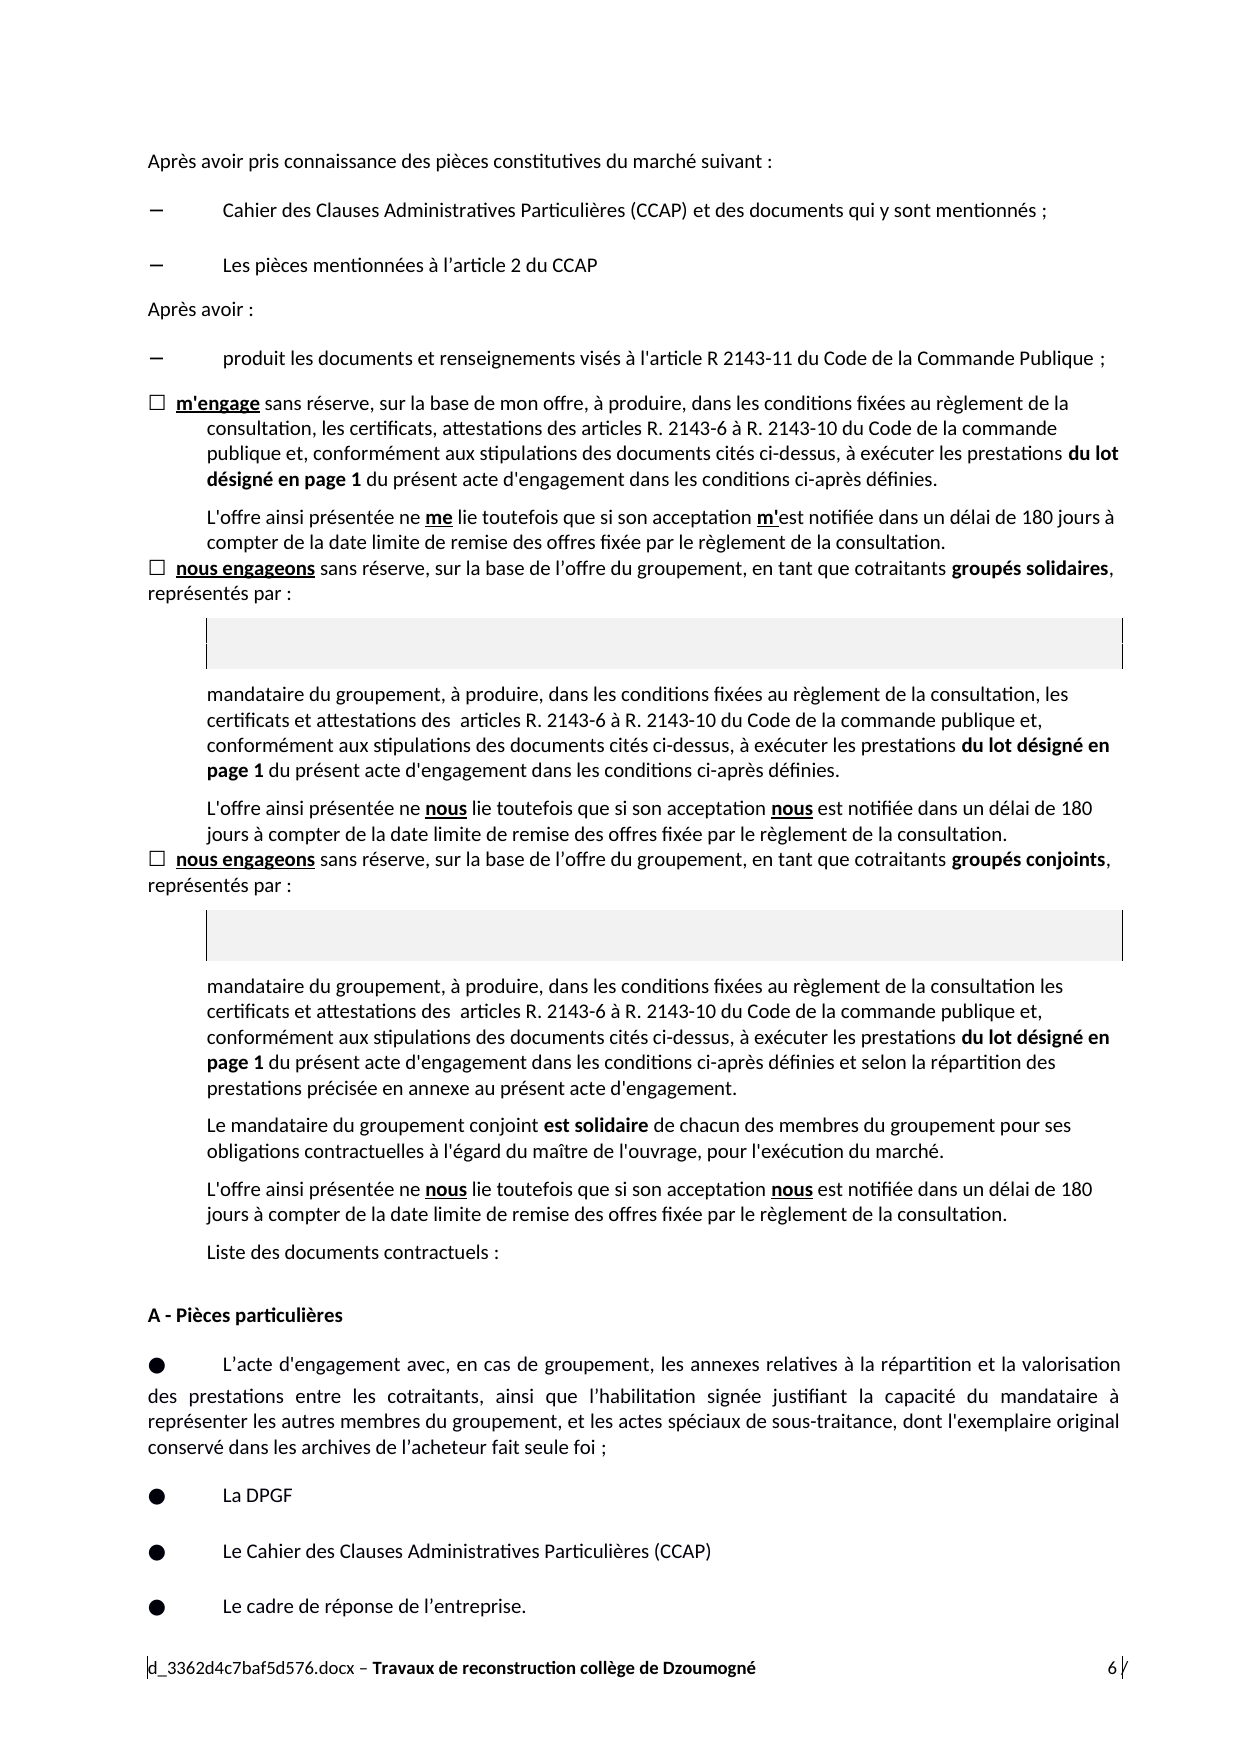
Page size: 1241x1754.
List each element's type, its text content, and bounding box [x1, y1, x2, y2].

text L'offre ainsi présentée ne me lie toutefois que si son acceptation m'est notifiée dans un délai de 180 jours à compter de la date limite de remise des offres fixée par le règlement de la consultation. [207, 504, 1122, 555]
text L'offre ainsi présentée ne nous lie toutefois que si son acceptation nous est notifiée dans un délai de 180 jours à compter de la date limite de remise des offres fixée par le règlement de la consultation. [207, 796, 1122, 846]
text Après avoir : [148, 297, 1122, 322]
text A - Pièces particulières [148, 1303, 1122, 1328]
list Le Cahier des Clauses Administratives Particulières (CCAP) [148, 1527, 1122, 1570]
list Les pièces mentionnées à l’article 2 du CCAP [148, 241, 1122, 284]
text Liste des documents contractuels : [207, 1239, 1122, 1265]
text mandataire du groupement, à produire, dans les conditions fixées au règlement de la consultation, les certificats et attestations des articles R. 2143-6 à R. 2143-10 du Code de la commande publique et, conformément aux stipulations des documents cités ci-dessus, à exécuter les prestations du lot désigné en page 1 du présent acte d'engagement dans les conditions ci-après définies. [207, 681, 1122, 783]
text Le mandataire du groupement conjoint est solidaire de chacun des membres du groupement pour ses obligations contractuelles à l'égard du maître de l'ouvrage, pour l'exécution du marché. [207, 1113, 1122, 1163]
list La DPGF [148, 1472, 1122, 1515]
text ☐ nous engageons sans réserve, sur la base de l’offre du groupement, en tant que cotraitants groupés conjoints, représentés par : [148, 846, 1122, 897]
text mandataire du groupement, à produire, dans les conditions fixées au règlement de la consultation les certificats et attestations des articles R. 2143-6 à R. 2143-10 du Code de la commande publique et, conformément aux stipulations des documents cités ci-dessus, à exécuter les prestations du lot désigné en page 1 du présent acte d'engagement dans les conditions ci-après définies et selon la répartition des prestations précisée en annexe au présent acte d'engagement. [207, 973, 1122, 1100]
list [148, 1341, 1122, 1459]
text ☐ nous engageons sans réserve, sur la base de l’offre du groupement, en tant que cotraitants groupés solidaires, représentés par : [148, 555, 1122, 606]
list produit les documents et renseignements visés à l'article R 2143-11 du Code de la Commande Publique ; [148, 334, 1122, 377]
text ☐ m'engage sans réserve, sur la base de mon offre, à produire, dans les conditions fixées au règlement de la consultation, les certificats, attestations des articles R. 2143-6 à R. 2143-10 du Code de la commande publique et, conformément aux stipulations des documents cités ci-dessus, à exécuter les prestations du lot désigné en page 1 du présent acte d'engagement dans les conditions ci-après définies. [148, 390, 1122, 491]
text Après avoir pris connaissance des pièces constitutives du marché suivant : [148, 148, 1122, 174]
text L'offre ainsi présentée ne nous lie toutefois que si son acceptation nous est notifiée dans un délai de 180 jours à compter de la date limite de remise des offres fixée par le règlement de la consultation. [207, 1176, 1122, 1227]
list Le cadre de réponse de l’entreprise. [148, 1582, 1122, 1625]
list Cahier des Clauses Administratives Particulières (CCAP) et des documents qui y sont mentionnés ; [148, 186, 1122, 229]
